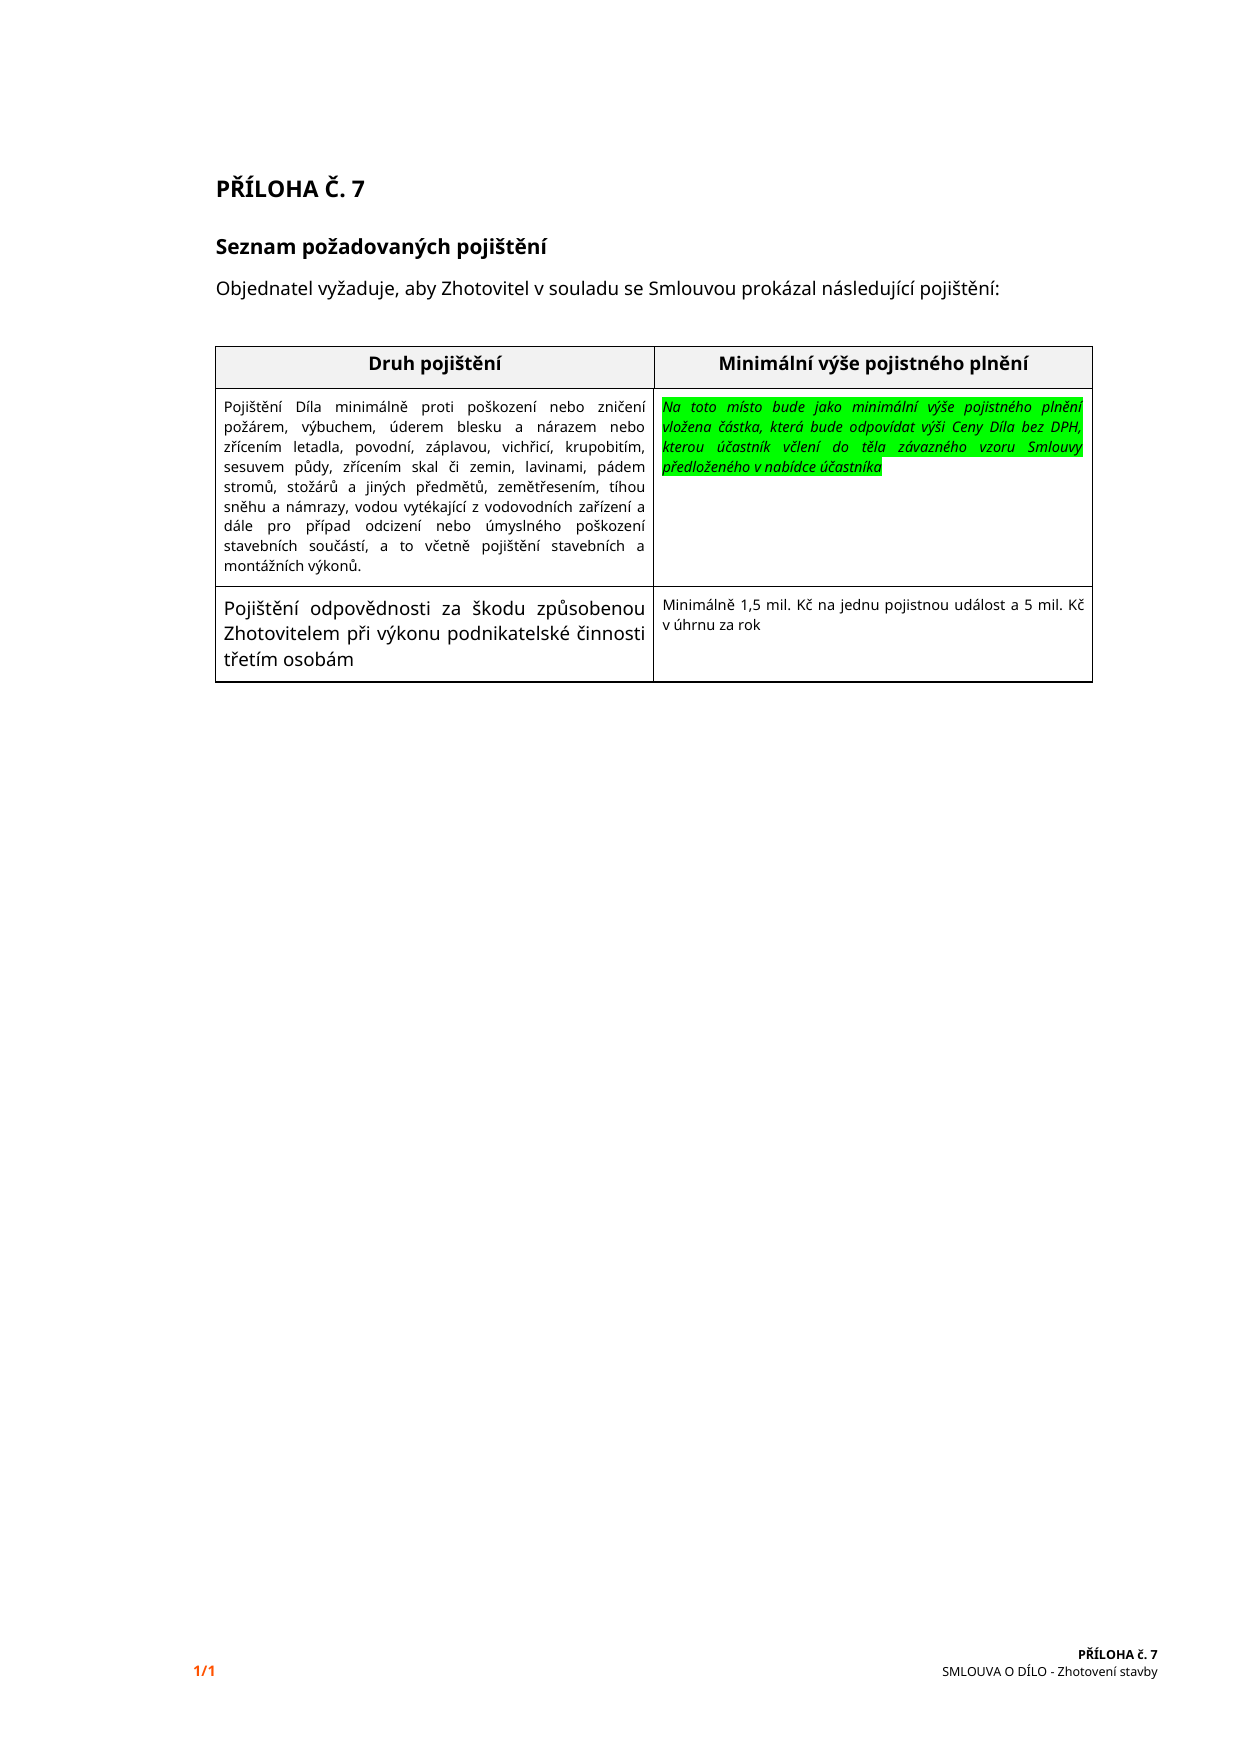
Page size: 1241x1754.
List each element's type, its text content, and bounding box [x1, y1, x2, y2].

table_cell Na toto místo bude jako minimální výše pojistného plnění vložena částka, která bude odpovídat výši Ceny Díla bez DPH, kterou účastník včlení do těla závazného vzoru Smlouvy předloženého v nabídce účastníka [654, 389, 1092, 586]
text Příloha č. 7 [216, 172, 1093, 204]
table_cell Pojištění odpovědnosti za škodu způsobenou Zhotovitelem při výkonu podnikatelské činnosti třetím osobám [216, 587, 653, 681]
table_header Minimální výše pojistného plnění [655, 347, 1092, 388]
text Seznam požadovaných pojištění [216, 232, 1093, 260]
text Objednatel vyžaduje, aby Zhotovitel v souladu se Smlouvou prokázal následující pojištění: [216, 276, 1093, 301]
table_cell Minimálně 1,5 mil. Kč na jednu pojistnou událost a 5 mil. Kč v úhrnu za rok [654, 587, 1092, 681]
table_header Druh pojištění [216, 347, 654, 388]
table_cell Pojištění Díla minimálně proti poškození nebo zničení požárem, výbuchem, úderem blesku a nárazem nebo zřícením letadla, povodní, záplavou, vichřicí, krupobitím, sesuvem půdy, zřícením skal či zemin, lavinami, pádem stromů, stožárů a jiných předmětů, zemětřesením, tíhou sněhu a námrazy, vodou vytékající z vodovodních zařízení a dále pro případ odcizení nebo úmyslného poškození stavebních součástí, a to včetně pojištění stavebních a montážních výkonů. [216, 389, 653, 586]
